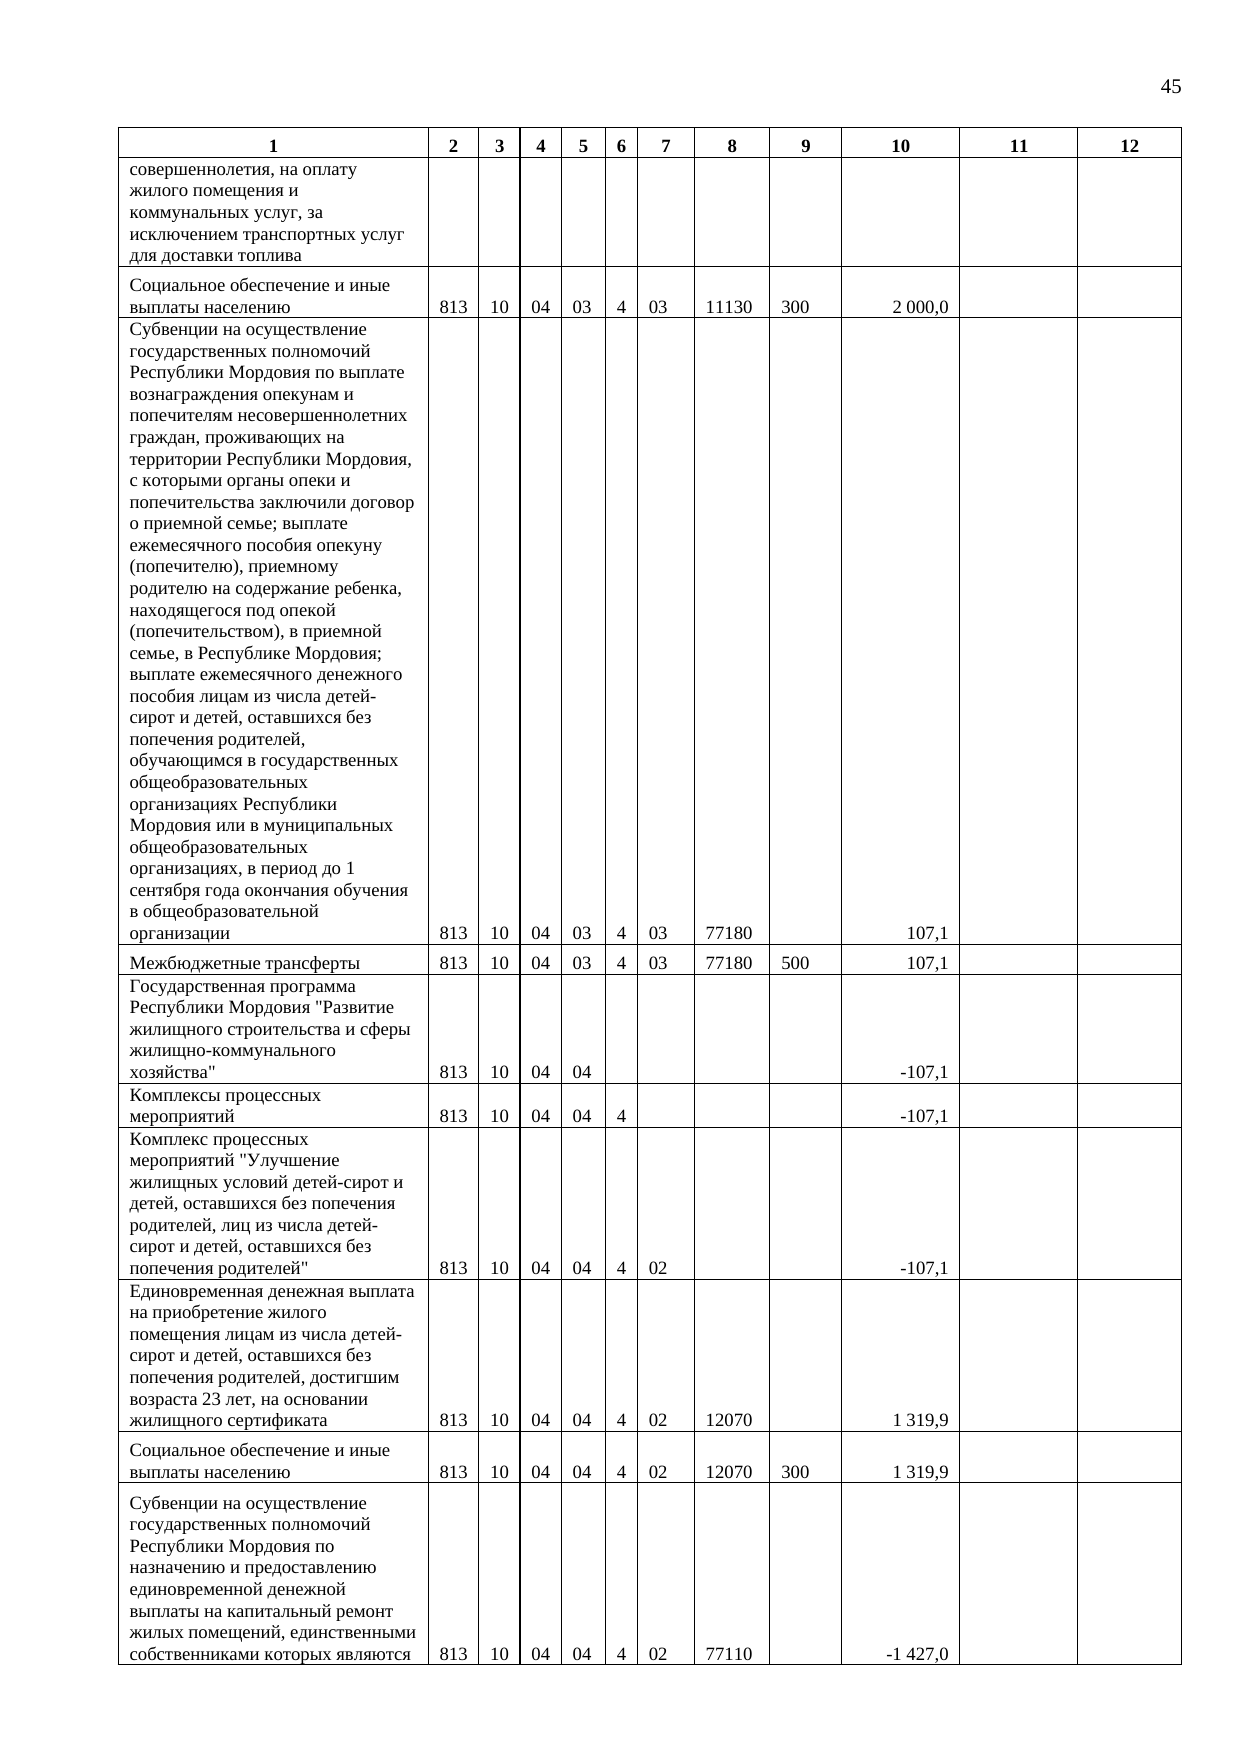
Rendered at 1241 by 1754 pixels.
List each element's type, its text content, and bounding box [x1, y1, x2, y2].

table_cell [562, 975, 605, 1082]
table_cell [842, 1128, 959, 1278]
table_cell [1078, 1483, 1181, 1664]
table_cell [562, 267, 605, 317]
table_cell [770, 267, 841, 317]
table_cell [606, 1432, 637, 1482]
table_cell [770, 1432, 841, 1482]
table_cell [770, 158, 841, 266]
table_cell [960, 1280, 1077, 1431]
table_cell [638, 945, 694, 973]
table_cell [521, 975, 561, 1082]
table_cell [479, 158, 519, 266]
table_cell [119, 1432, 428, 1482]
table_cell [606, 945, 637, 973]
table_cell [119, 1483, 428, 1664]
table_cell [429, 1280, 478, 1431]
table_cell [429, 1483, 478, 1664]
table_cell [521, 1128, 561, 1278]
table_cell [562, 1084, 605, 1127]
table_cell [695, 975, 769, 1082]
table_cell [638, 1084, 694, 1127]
table_header 1 [119, 128, 428, 157]
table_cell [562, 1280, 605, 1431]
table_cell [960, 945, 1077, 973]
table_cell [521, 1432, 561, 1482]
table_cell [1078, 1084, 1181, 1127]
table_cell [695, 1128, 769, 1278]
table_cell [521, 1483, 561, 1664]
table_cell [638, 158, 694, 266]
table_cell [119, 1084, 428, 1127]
table_header 3 [479, 128, 519, 157]
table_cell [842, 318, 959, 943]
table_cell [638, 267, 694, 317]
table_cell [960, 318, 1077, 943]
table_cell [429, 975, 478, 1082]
table_header 10 [842, 128, 959, 157]
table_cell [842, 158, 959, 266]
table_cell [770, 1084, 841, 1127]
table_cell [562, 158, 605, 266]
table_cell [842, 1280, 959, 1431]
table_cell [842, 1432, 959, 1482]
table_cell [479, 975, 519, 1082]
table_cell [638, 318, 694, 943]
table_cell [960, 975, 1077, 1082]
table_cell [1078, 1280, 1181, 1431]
table_header 11 [960, 128, 1077, 157]
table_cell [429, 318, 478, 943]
table_header 5 [562, 128, 605, 157]
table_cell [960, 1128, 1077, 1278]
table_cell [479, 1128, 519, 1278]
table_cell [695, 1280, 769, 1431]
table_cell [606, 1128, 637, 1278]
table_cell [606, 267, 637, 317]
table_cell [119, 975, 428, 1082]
table_header 8 [695, 128, 769, 157]
table_header 12 [1078, 128, 1181, 157]
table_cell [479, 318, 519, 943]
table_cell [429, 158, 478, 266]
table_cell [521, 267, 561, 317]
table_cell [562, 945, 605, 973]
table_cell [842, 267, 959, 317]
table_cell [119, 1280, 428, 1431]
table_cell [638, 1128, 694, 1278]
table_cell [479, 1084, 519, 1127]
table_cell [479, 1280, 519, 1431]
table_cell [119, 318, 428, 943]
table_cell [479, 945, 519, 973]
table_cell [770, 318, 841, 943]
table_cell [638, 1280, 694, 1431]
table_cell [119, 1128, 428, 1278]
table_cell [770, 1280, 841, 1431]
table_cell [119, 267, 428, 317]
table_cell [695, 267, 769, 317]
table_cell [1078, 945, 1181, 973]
table_header 4 [521, 128, 561, 157]
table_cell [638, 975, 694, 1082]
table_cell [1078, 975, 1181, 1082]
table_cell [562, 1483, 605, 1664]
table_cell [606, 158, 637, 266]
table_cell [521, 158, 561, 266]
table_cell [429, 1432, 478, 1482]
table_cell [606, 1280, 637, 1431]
table_header 7 [638, 128, 694, 157]
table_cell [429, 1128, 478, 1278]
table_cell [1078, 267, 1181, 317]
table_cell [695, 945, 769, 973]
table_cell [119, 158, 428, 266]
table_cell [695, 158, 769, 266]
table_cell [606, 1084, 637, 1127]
table_header 2 [429, 128, 478, 157]
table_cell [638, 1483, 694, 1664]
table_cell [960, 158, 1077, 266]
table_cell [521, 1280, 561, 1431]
table_header 9 [770, 128, 841, 157]
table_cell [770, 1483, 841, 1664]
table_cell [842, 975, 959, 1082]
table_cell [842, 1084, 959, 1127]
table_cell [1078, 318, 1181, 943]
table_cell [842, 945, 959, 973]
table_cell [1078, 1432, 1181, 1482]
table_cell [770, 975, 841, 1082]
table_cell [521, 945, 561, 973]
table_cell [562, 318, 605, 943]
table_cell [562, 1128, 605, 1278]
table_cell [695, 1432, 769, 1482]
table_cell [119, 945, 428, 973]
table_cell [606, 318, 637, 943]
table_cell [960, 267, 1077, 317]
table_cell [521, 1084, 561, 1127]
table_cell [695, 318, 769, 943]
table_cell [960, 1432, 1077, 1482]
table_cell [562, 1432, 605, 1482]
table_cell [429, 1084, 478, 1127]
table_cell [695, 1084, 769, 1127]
table_header 6 [606, 128, 637, 157]
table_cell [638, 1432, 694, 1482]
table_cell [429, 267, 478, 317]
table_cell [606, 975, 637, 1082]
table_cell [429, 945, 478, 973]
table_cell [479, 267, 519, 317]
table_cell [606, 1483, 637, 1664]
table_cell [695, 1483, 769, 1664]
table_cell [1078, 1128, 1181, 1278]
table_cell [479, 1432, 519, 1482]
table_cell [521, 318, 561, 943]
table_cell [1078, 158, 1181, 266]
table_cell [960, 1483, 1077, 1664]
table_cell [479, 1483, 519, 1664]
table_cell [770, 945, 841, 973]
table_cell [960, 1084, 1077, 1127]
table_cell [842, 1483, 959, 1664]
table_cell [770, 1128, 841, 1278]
